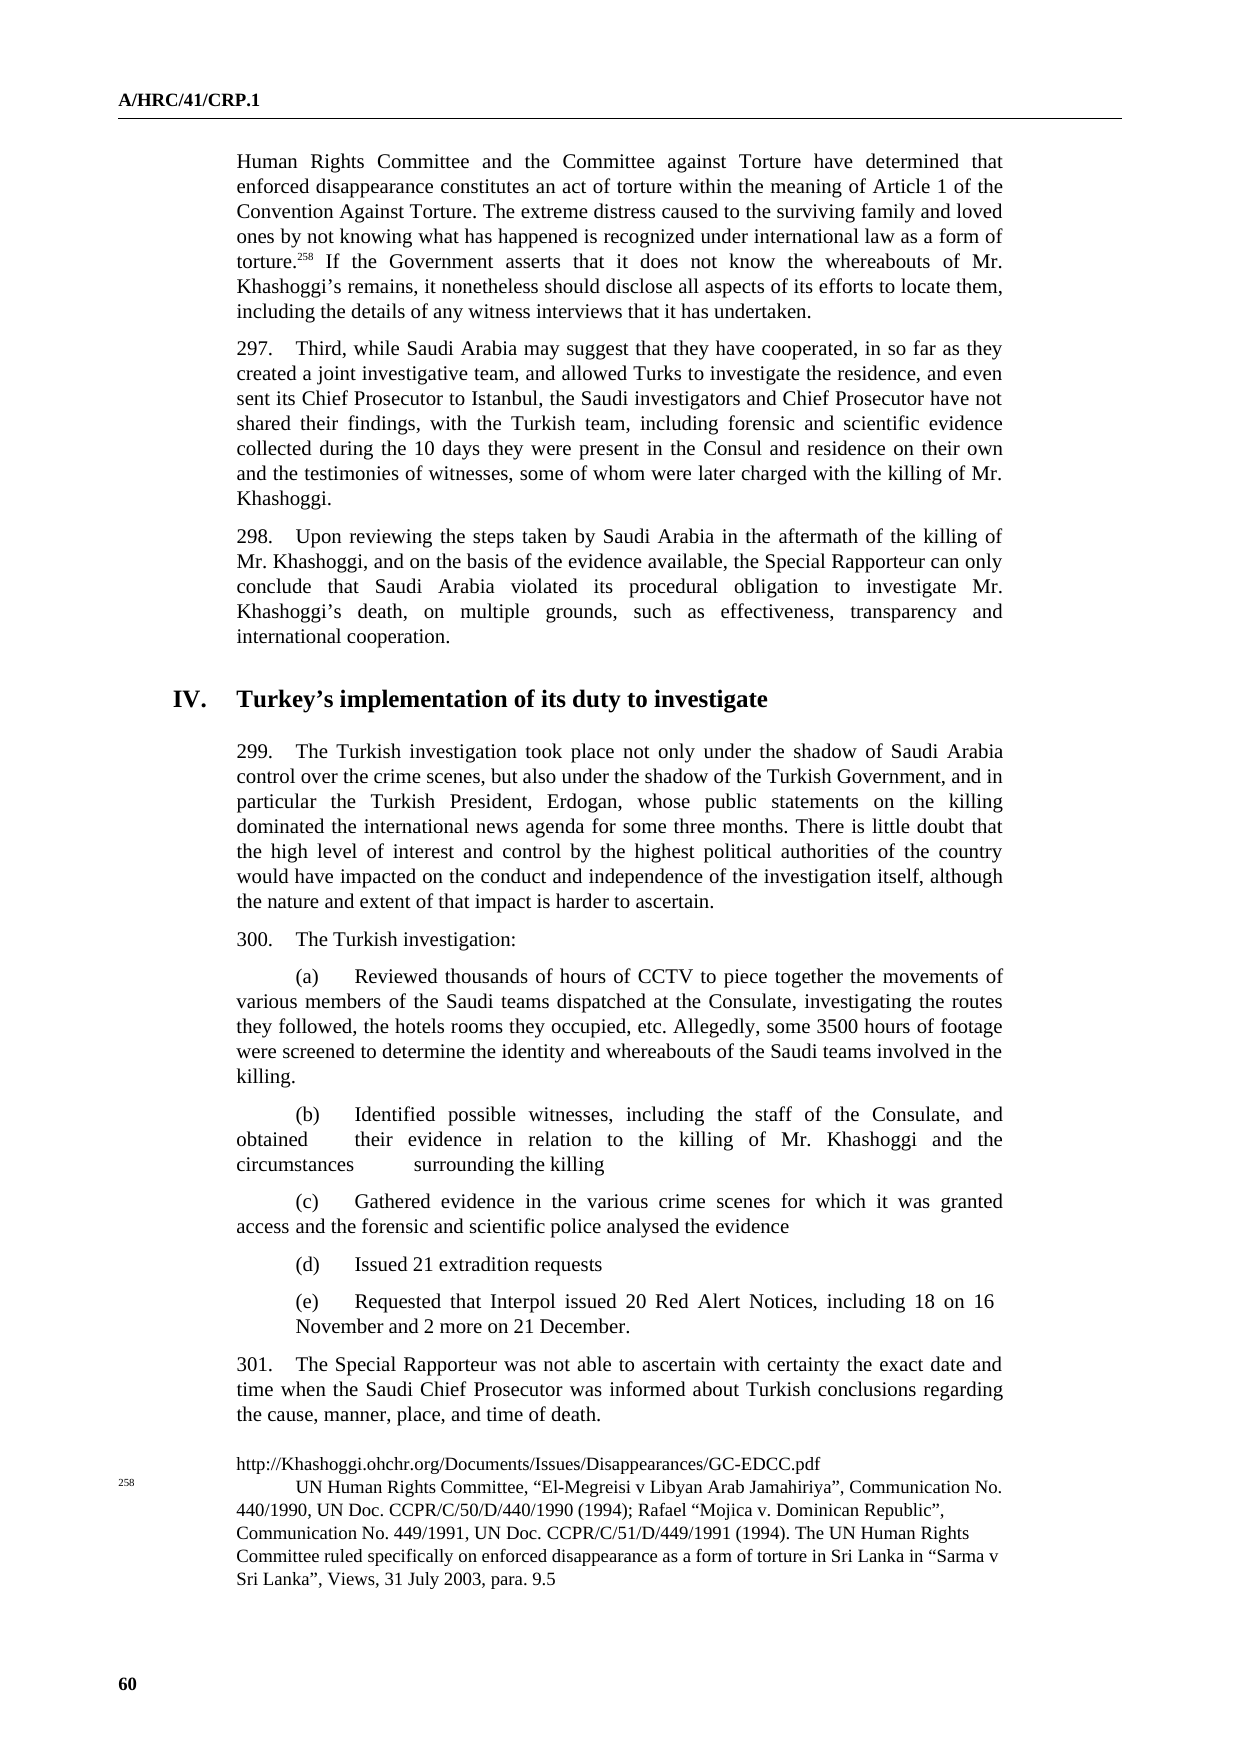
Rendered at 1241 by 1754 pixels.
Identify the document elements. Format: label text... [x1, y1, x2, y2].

list Requested that Interpol issued 20 Red Alert Notices, including 18 on 16 November and 2 more on 21 December. [236, 1288, 1004, 1338]
list Reviewed thousands of hours of CCTV to piece together the movements of various members of the Saudi teams dispatched at the Consulate, investigating the routes they followed, the hotels rooms they occupied, etc. Allegedly, some 3500 hours of footage were screened to determine the identity and whereabouts of the Saudi teams involved in the killing. [236, 963, 1004, 1088]
text The Special Rapporteur was not able to ascertain with certainty the exact date and time when the Saudi Chief Prosecutor was informed about Turkish conclusions regarding the cause, manner, place, and time of death. [236, 1351, 1004, 1426]
text Upon reviewing the steps taken by Saudi Arabia in the aftermath of the killing of Mr. Khashoggi, and on the basis of the evidence available, the Special Rapporteur can only conclude that Saudi Arabia violated its procedural obligation to investigate Mr. Khashoggi’s death, on multiple grounds, such as effectiveness, transparency and international cooperation. [236, 523, 1004, 648]
text The Turkish investigation took place not only under the shadow of Saudi Arabia control over the crime scenes, but also under the shadow of the Turkish Government, and in particular the Turkish President, Erdogan, whose public statements on the killing dominated the international news agenda for some three months. There is little doubt that the high level of interest and control by the highest political authorities of the country would have impacted on the conduct and independence of the investigation itself, although the nature and extent of that impact is harder to ascertain. [236, 738, 1004, 913]
list Identified possible witnesses, including the staff of the Consulate, and obtained their evidence in relation to the killing of Mr. Khashoggi and the circumstances surrounding the killing [236, 1101, 1004, 1176]
list Issued 21 extradition requests [236, 1251, 1004, 1276]
list Gathered evidence in the various crime scenes for which it was granted access and the forensic and scientific police analysed the evidence [236, 1188, 1004, 1238]
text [236, 148, 1004, 323]
text Third, while Saudi Arabia may suggest that they have cooperated, in so far as they created a joint investigative team, and allowed Turks to investigate the residence, and even sent its Chief Prosecutor to Istanbul, the Saudi investigators and Chief Prosecutor have not shared their findings, with the Turkish team, including forensic and scientific evidence collected during the 10 days they were present in the Consul and residence on their own and the testimonies of witnesses, some of whom were later charged with the killing of Mr. Khashoggi. [236, 335, 1004, 510]
text IV. Turkey’s implementation of its duty to investigate [118, 685, 1004, 713]
text The Turkish investigation: [236, 926, 1004, 951]
